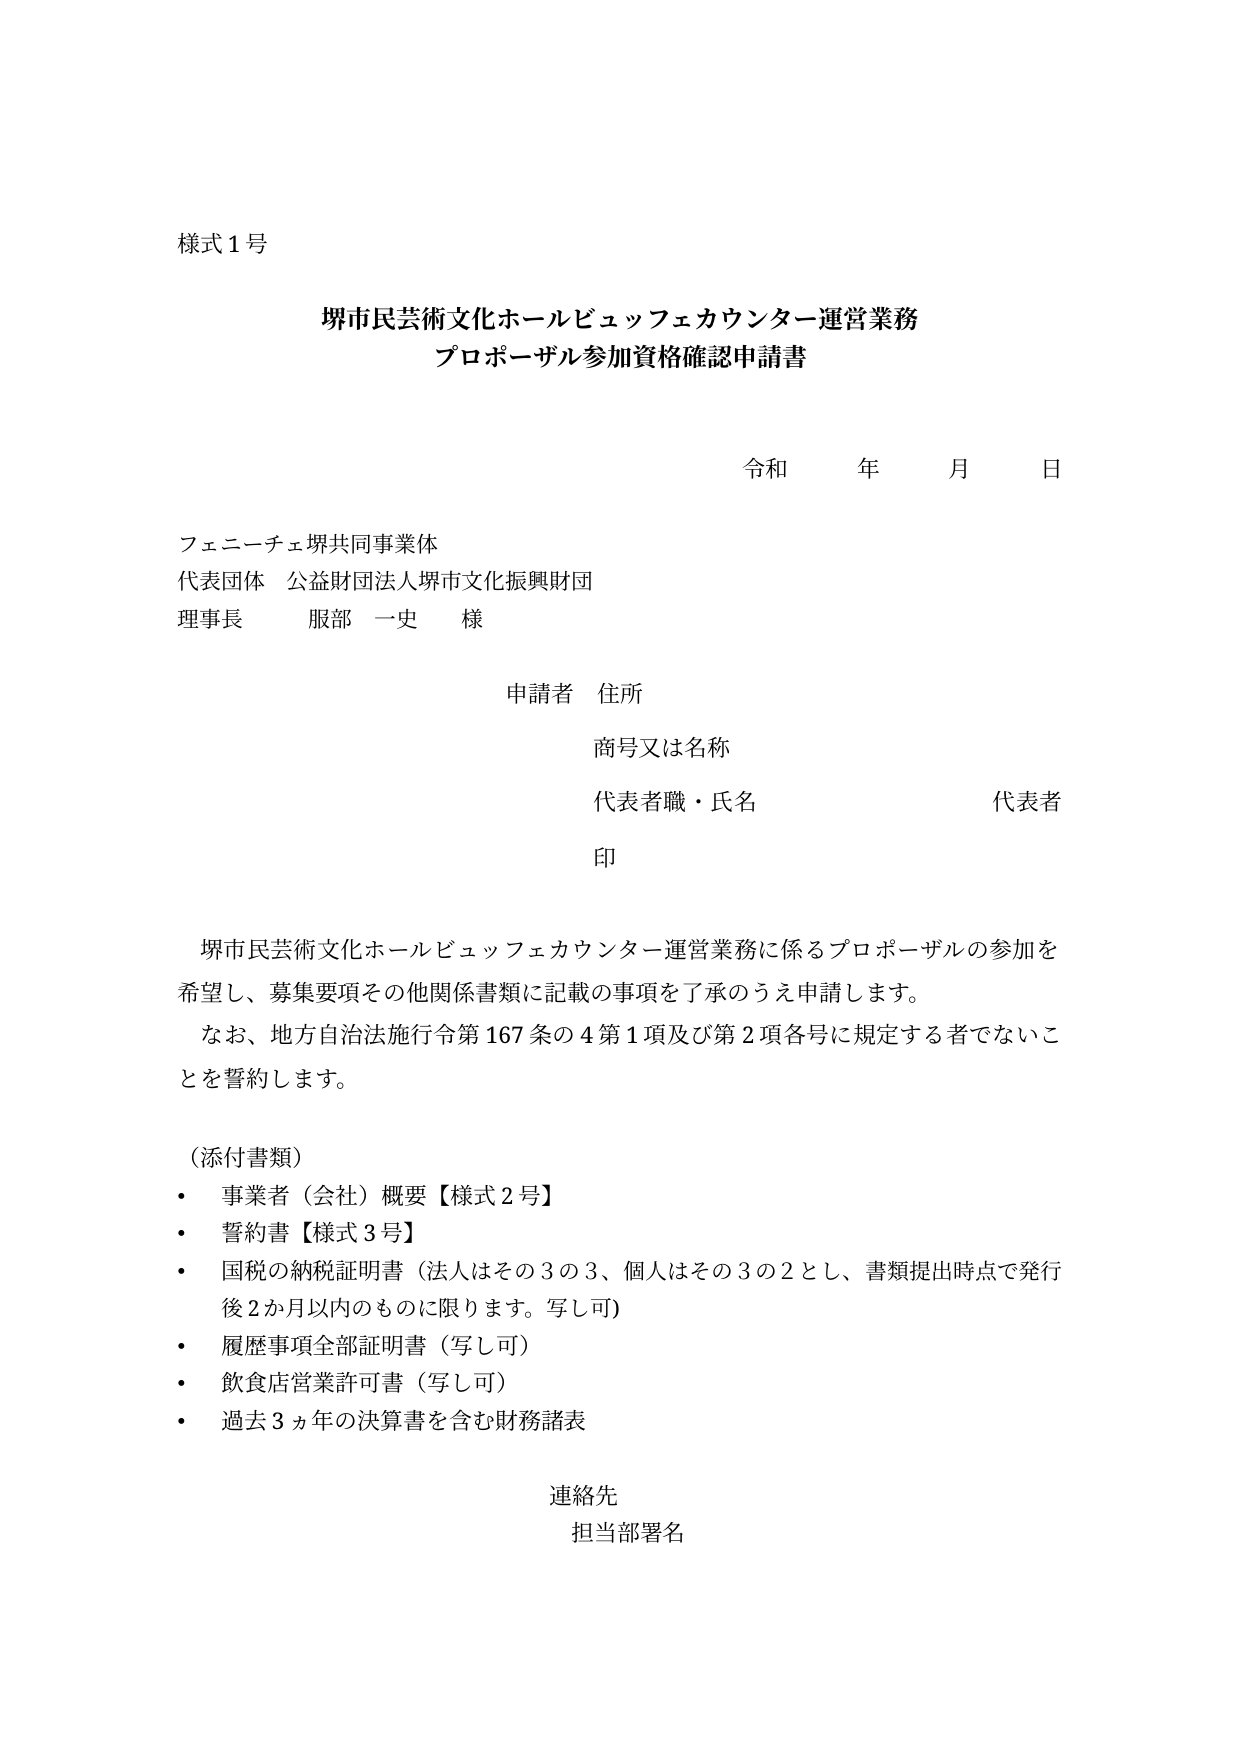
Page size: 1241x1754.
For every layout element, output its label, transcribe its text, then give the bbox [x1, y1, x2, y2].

text 商号又は名称 [593, 728, 1063, 766]
text 代表団体 公益財団法人堺市文化振興財団 [177, 562, 1063, 599]
text 代表者職・氏名 代表者印 [593, 782, 1063, 876]
text 堺市民芸術文化ホールビュッフェカウンター運営業務 [177, 299, 1063, 337]
text フェニーチェ堺共同事業体 [177, 524, 1063, 562]
list 過去3ヵ年の決算書を含む財務諸表 [177, 1401, 1063, 1438]
text 令和 年 月 日 [177, 449, 1063, 487]
text 連絡先 [549, 1476, 1063, 1513]
text 申請者 住所 [505, 674, 1063, 712]
text （添付書類） [177, 1138, 1063, 1176]
text プロポーザル参加資格確認申請書 [177, 337, 1063, 374]
text 堺市民芸術文化ホールビュッフェカウンター運営業務に係るプロポーザルの参加を希望し、募集要項その他関係書類に記載の事項を了承のうえ申請します。 [177, 930, 1063, 1010]
list 国税の納税証明書（法人はその３の３、個人はその３の２とし、書類提出時点で発行後2か月以内のものに限ります。写し可) [177, 1251, 1063, 1326]
text なお、地方自治法施行令第167条の4第1項及び第2項各号に規定する者でないことを誓約します。 [177, 1015, 1063, 1096]
list 飲食店営業許可書（写し可） [177, 1363, 1063, 1401]
list 誓約書【様式3号】 [177, 1213, 1063, 1251]
text 理事長 服部 一史 様 [177, 599, 1063, 637]
text 担当部署名 [571, 1513, 1063, 1551]
text 様式1号 [177, 224, 1063, 262]
list 履歴事項全部証明書（写し可） [177, 1326, 1063, 1363]
list 事業者（会社）概要【様式2号】 [177, 1176, 1063, 1213]
